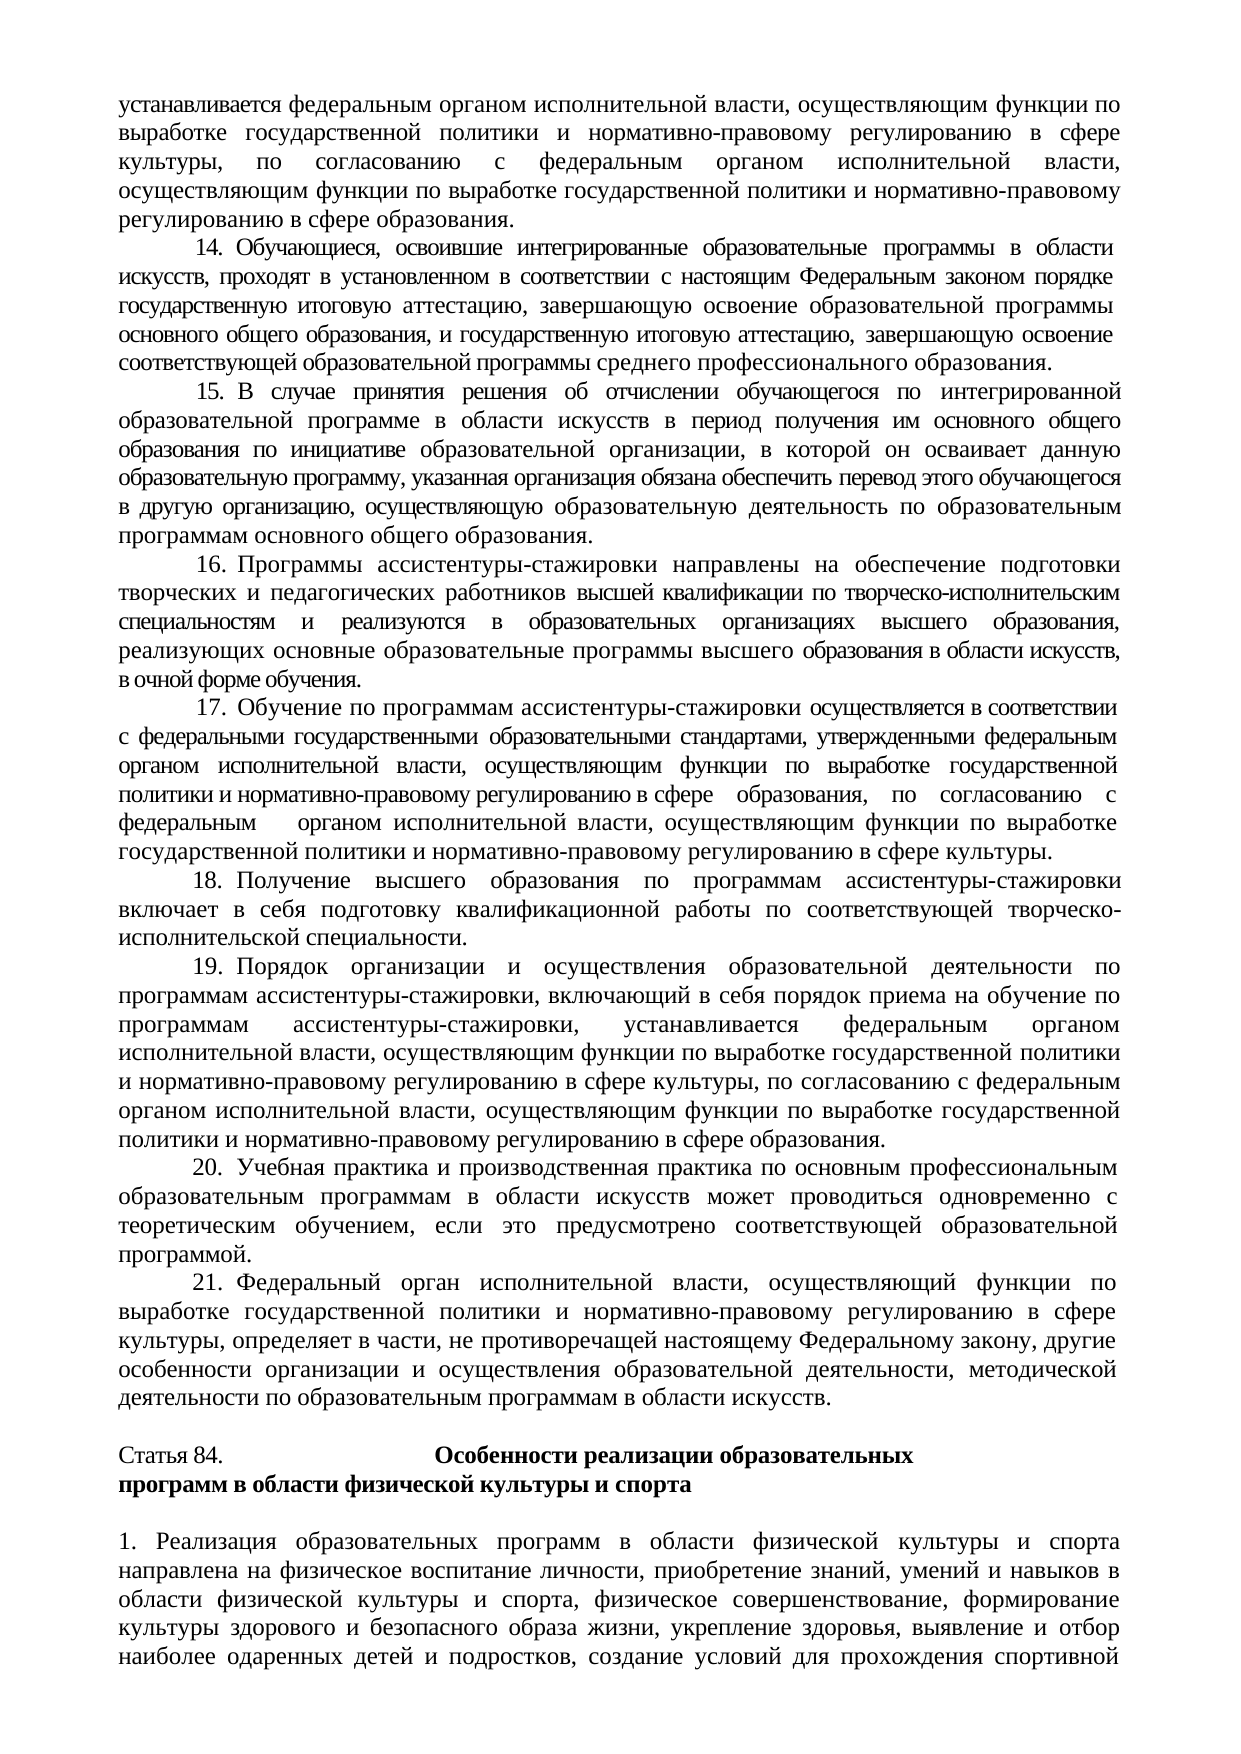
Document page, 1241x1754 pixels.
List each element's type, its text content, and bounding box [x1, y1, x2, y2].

list Федеральный орган исполнительной власти, осуществляющий функции по выработке государственной политики и нормативно-правовому регулированию в сфере культуры, определяет в части, не противоречащей настоящему Федеральному закону, другие особенности организации и осуществления образовательной деятельности, методической деятельности по образовательным программам в области искусств. [118, 1267, 1117, 1411]
list Обучение по программам ассистентуры-стажировки осуществляется в соответствии с федеральными государственными образовательными стандартами, утвержденными федеральным органом исполнительной власти, осуществляющим функции по выработке государственной политики и нормативно-правовому регулированию в сфере образования, по согласованию с федеральным органом исполнительной власти, осуществляющим функции по выработке государственной политики и нормативно-правовому регулированию в сфере культуры. [118, 692, 1118, 865]
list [118, 89, 1121, 232]
list Порядок организации и осуществления образовательной деятельности по программам ассистентуры-стажировки, включающий в себя порядок приема на обучение по программам ассистентуры-стажировки, устанавливается федеральным органом исполнительной власти, осуществляющим функции по выработке государственной политики и нормативно-правовому регулированию в сфере культуры, по согласованию с федеральным органом исполнительной власти, осуществляющим функции по выработке государственной политики и нормативно-правовому регулированию в сфере образования. [118, 951, 1121, 1152]
list Учебная практика и производственная практика по основным профессиональным образовательным программам в области искусств может проводиться одновременно с теоретическим обучением, если это предусмотрено соответствующей образовательной программой. [118, 1152, 1118, 1267]
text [118, 1526, 1120, 1670]
list Обучающиеся, освоившие интегрированные образовательные программы в области искусств, проходят в установленном в соответствии с настоящим Федеральным законом порядке государственную итоговую аттестацию, завершающую освоение образовательной программы основного общего образования, и государственную итоговую аттестацию, завершающую освоение соответствующей образовательной программы среднего профессионального образования. [118, 232, 1113, 376]
list В случае принятия решения об отчислении обучающегося по интегрированной образовательной программе в области искусств в период получения им основного общего образования по инициативе образовательной организации, в которой он осваивает данную образовательную программу, указанная организация обязана обеспечить перевод этого обучающегося в другую организацию, осуществляющую образовательную деятельность по образовательным программам основного общего образования. [118, 376, 1122, 549]
list Программы ассистентуры-стажировки направлены на обеспечение подготовки творческих и педагогических работников высшей квалификации по творческо-исполнительским специальностям и реализуются в образовательных организациях высшего образования, реализующих основные образовательные программы высшего образования в области искусств, в очной форме обучения. [118, 549, 1121, 692]
list Получение высшего образования по программам ассистентуры-стажировки включает в себя подготовку квалификационной работы по соответствующей творческо-исполнительской специальности. [118, 865, 1122, 951]
text программ в области физической культуры и спорта [118, 1469, 1122, 1497]
text Статья 84. Особенности реализации образовательных [118, 1440, 1122, 1469]
